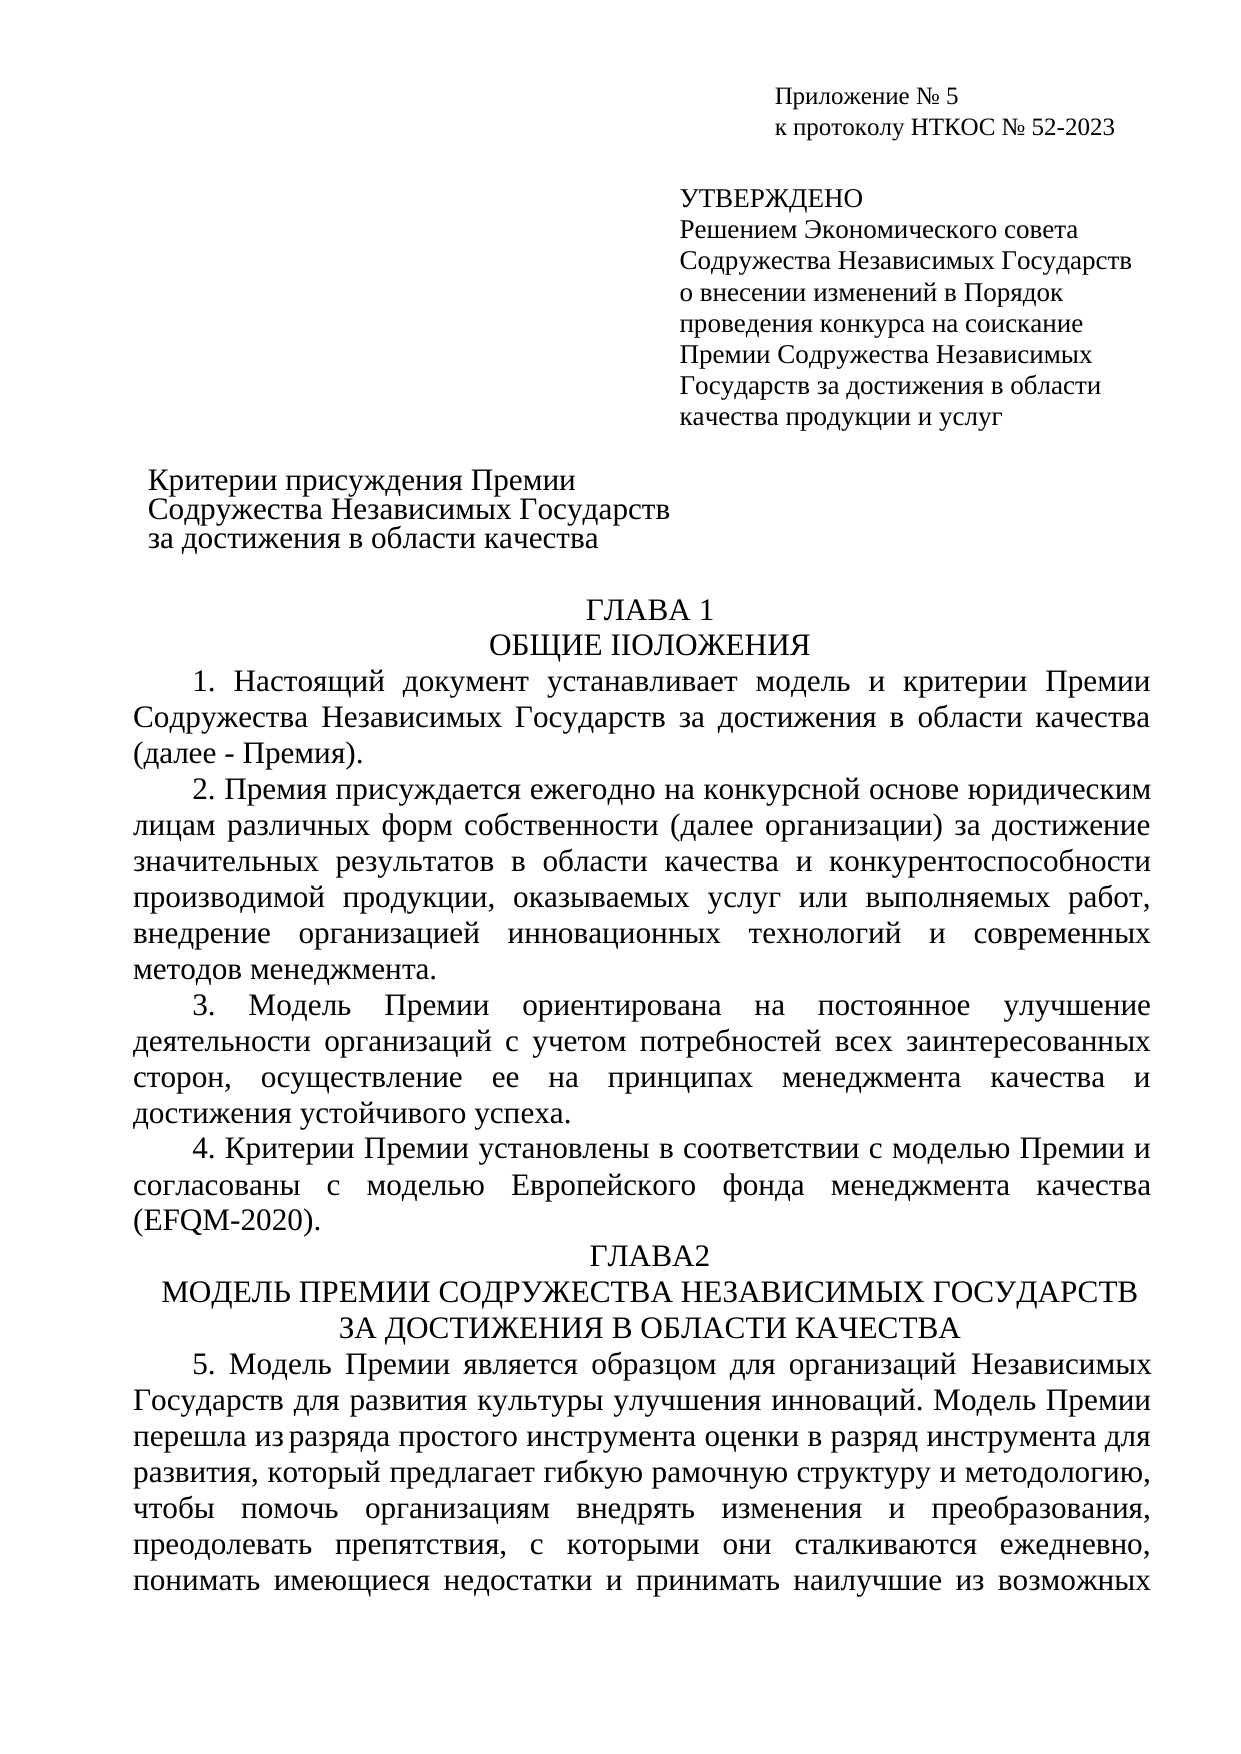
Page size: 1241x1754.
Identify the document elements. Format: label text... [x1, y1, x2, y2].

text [133, 1345, 1152, 1597]
text 4. Критерии Премии установлены в соответствии с моделью Премии и согласованы с моделью Европейского фонда менеджмента качества (EFQM-2020). [133, 1130, 1152, 1238]
text УТВЕРЖДЕНО [635, 182, 1152, 213]
text за достижения в области качества [148, 526, 1152, 555]
text ГЛАВА2 [148, 1238, 1152, 1273]
text 3. Модель Премии ориентирована на постоянное улучшение деятельности организаций с учетом потребностей всех заинтересованных сторон, осуществление ее на принципах менеджмента качества и достижения устойчивого успеха. [133, 986, 1152, 1130]
text 2. Премия присуждается ежегодно на конкурсной основе юридическим лицам различных форм собственности (далее организации) за достижение значительных результатов в области качества и конкурентоспособности производимой продукции, оказываемых услуг или выполняемых работ, внедрение организацией инновационных технологий и современных методов менеджмента. [133, 770, 1152, 986]
text Содружества Независимых Государств о внесении изменений в Порядок проведения конкурса на соискание Премии Содружества Независимых Государств за достижения в области качества продукции и услуг [679, 244, 1152, 431]
text Критерии присуждения Премии [148, 467, 1152, 496]
text Решением Экономического совета [679, 213, 1152, 244]
text Содружества Независимых Государств [148, 496, 1152, 526]
text 1. Настоящий документ устанавливает модель и критерии Премии Содружества Независимых Государств за достижения в области качества (далее - Премия). [133, 663, 1152, 770]
text ОБЩИЕ IIОЛОЖЕНИЯ [148, 627, 1152, 663]
text МОДЕЛЬ ПРЕМИИ СОДРУЖЕСТВА НЕЗАВИСИМЫХ ГОСУДАРСТВ ЗА ДОСТИЖЕНИЯ В ОБЛАСТИ КАЧЕСТВА [148, 1273, 1152, 1345]
text ГЛАВА 1 [148, 591, 1152, 627]
